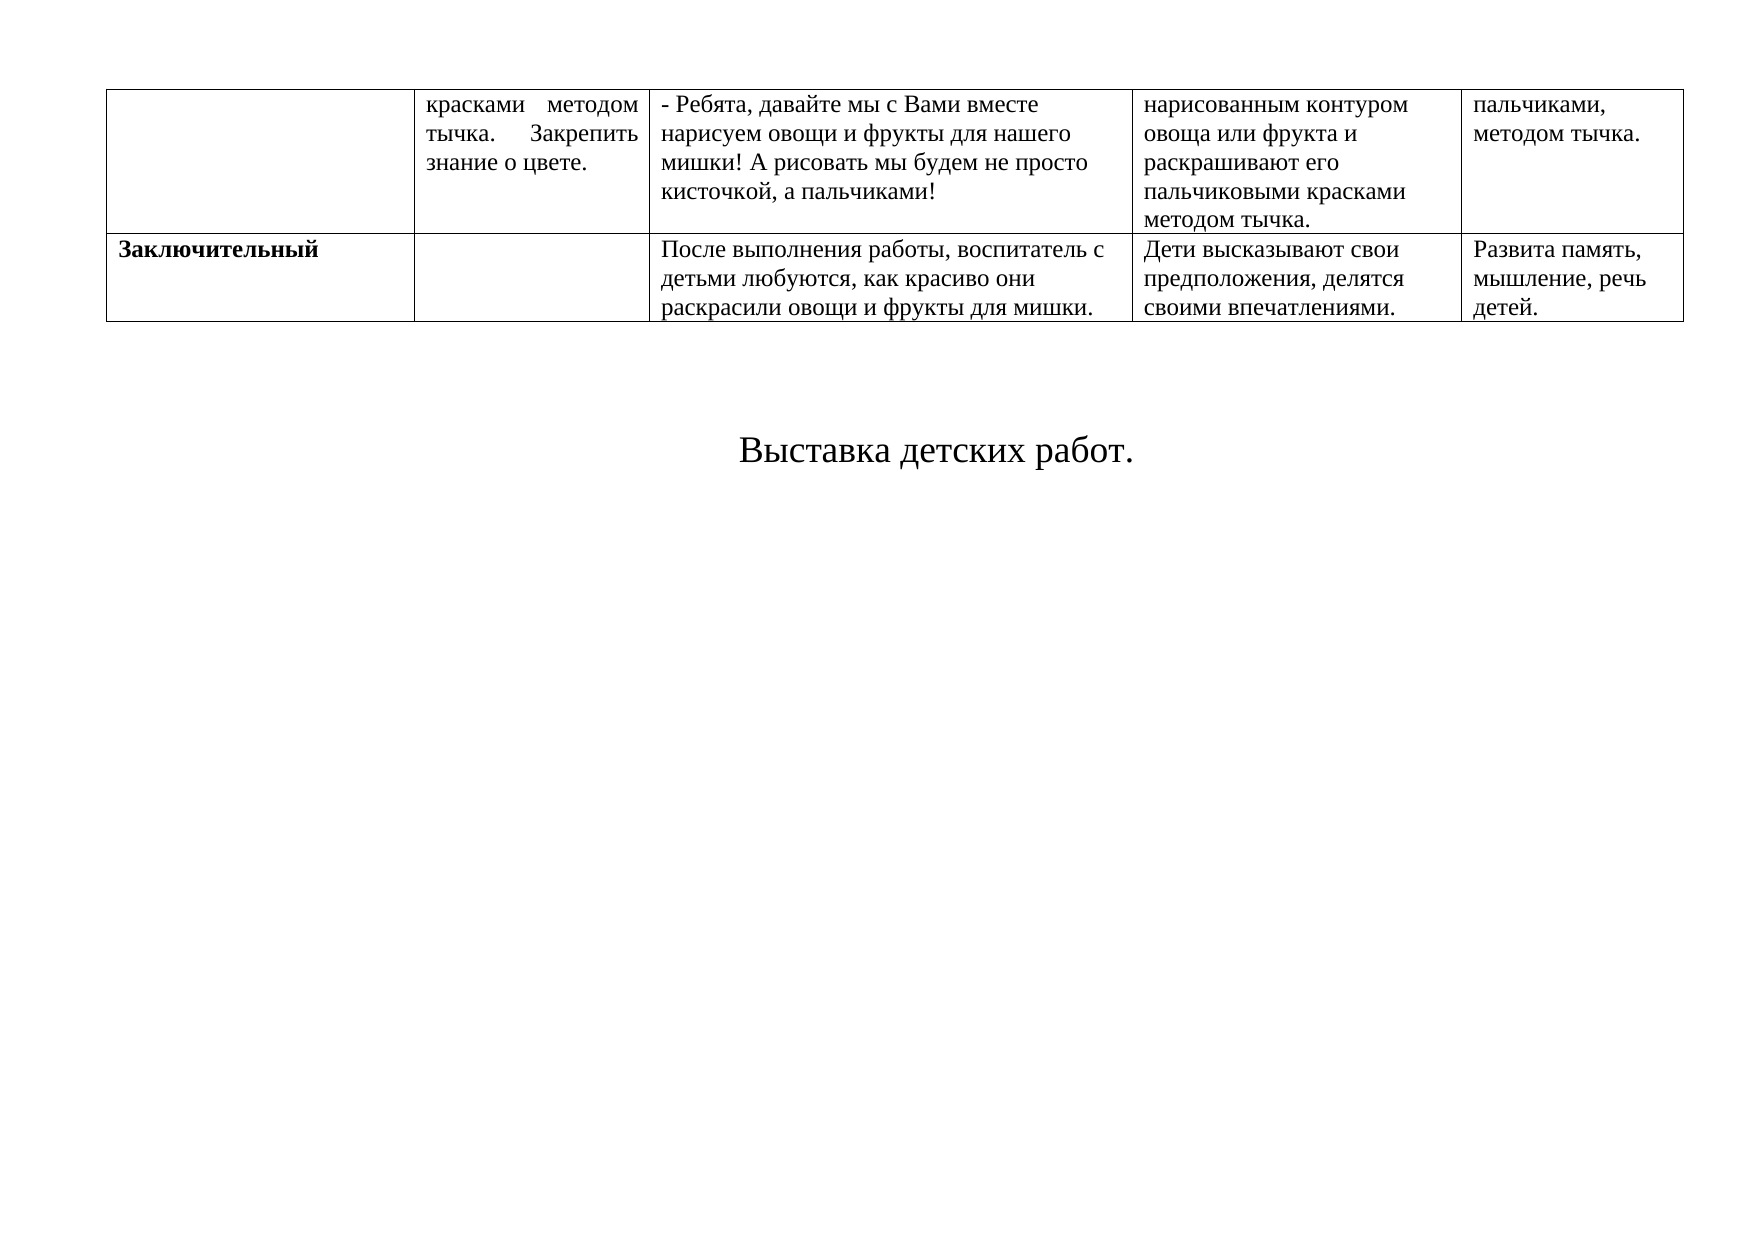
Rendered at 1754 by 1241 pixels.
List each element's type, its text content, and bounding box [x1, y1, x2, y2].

table_cell [415, 234, 649, 321]
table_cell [650, 90, 1132, 233]
table_cell Дети высказывают свои предположения, делятся своими впечатлениями. [1133, 234, 1461, 321]
text Выставка детских работ. [118, 428, 1636, 471]
table_cell Заключительный [107, 234, 414, 321]
table_cell После выполнения работы, воспитатель с детьми любуются, как красиво они раскрасили овощи и фрукты для мишки. [650, 234, 1132, 321]
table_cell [1133, 90, 1461, 233]
table_cell Развита память, мышление, речь детей. [1462, 234, 1683, 321]
